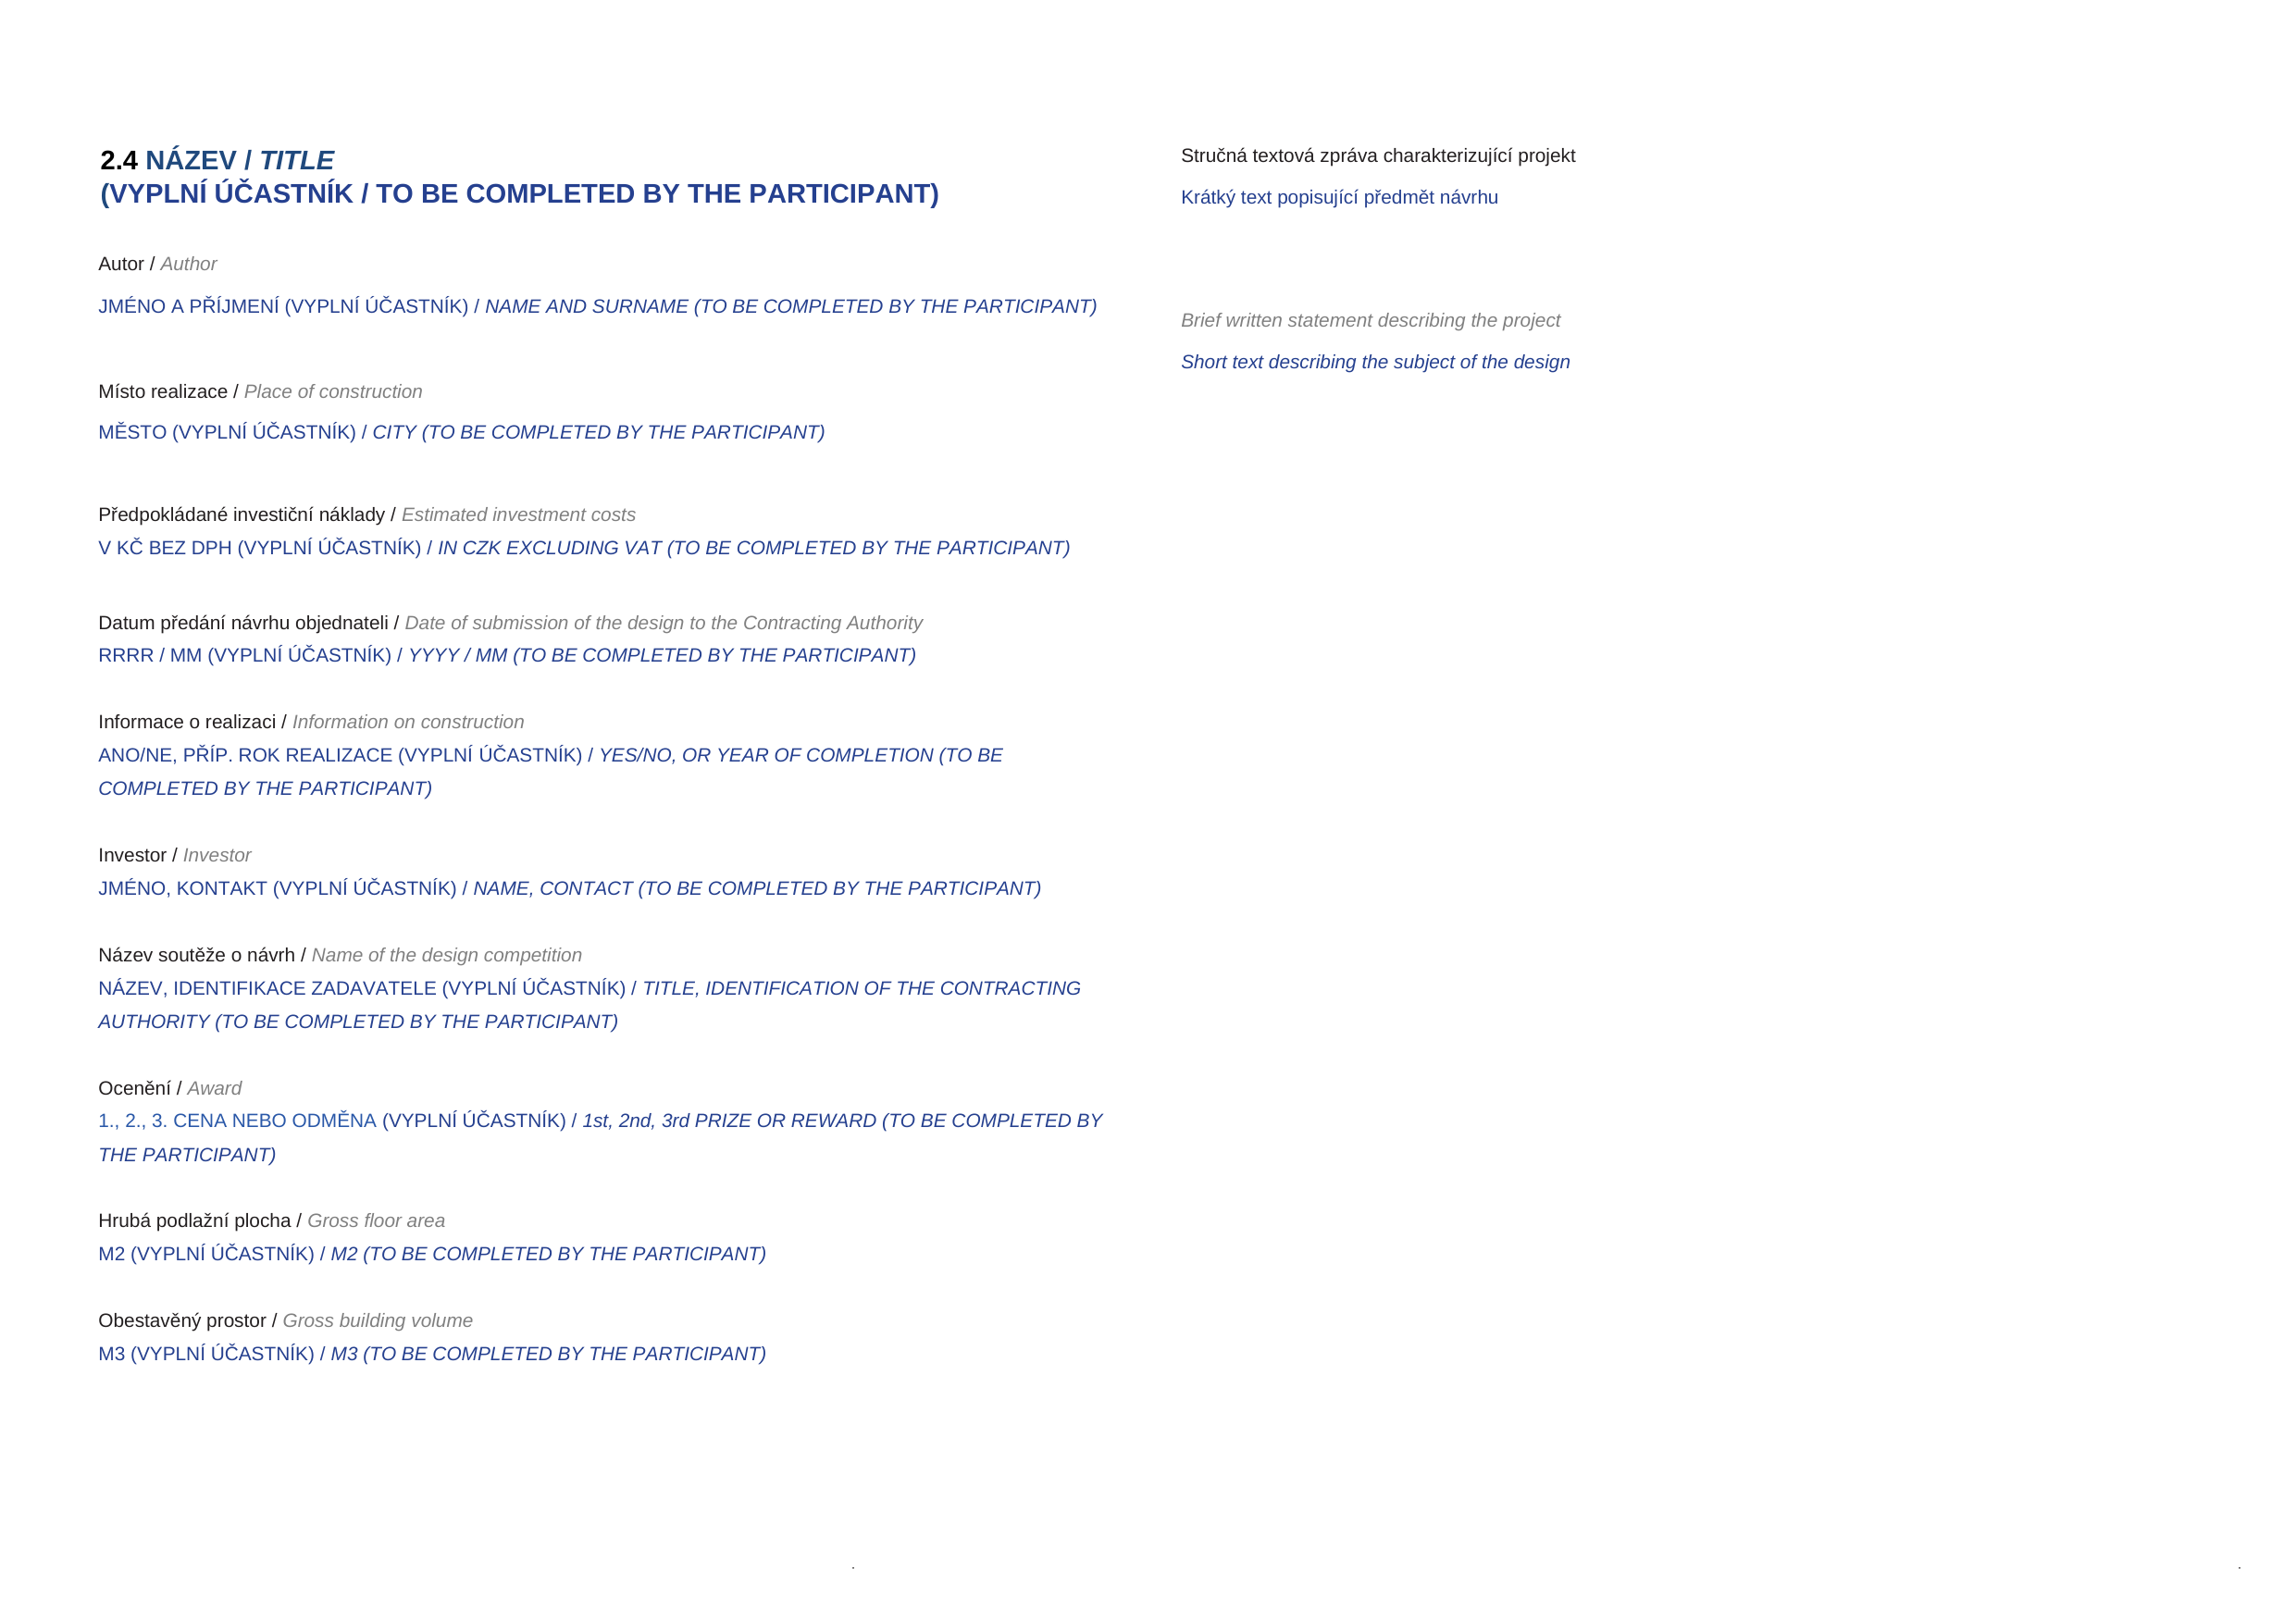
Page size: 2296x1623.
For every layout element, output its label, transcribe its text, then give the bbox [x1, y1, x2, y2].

subtitle JMÉNO A PŘÍJMENÍ (VYPLNÍ ÚČASTNÍK) / NAME AND SURNAME (TO BE COMPLETED BY THE PARTICIPANT) [98, 295, 1112, 317]
text V KČ BEZ DPH (VYPLNÍ ÚČASTNÍK) / IN CZK EXCLUDING VAT (TO BE COMPLETED BY THE PARTICIPANT) [98, 537, 1112, 559]
text 2.4 NÁZEV / TITLE [100, 144, 1112, 176]
text Hrubá podlažní plocha / Gross floor area [98, 1209, 1112, 1232]
text MĚSTO (VYPLNÍ ÚČASTNÍK) / CITY (TO BE COMPLETED BY THE PARTICIPANT) [98, 421, 1112, 443]
text JMÉNO, KONTAKT (VYPLNÍ ÚČASTNÍK) / NAME, CONTACT (TO BE COMPLETED BY THE PARTICIPANT) [98, 877, 1112, 899]
text Informace o realizaci / Information on construction [98, 711, 1112, 733]
subtitle Autor / Author [98, 253, 1112, 275]
text Krátký text popisující předmět návrhu [1181, 186, 2195, 208]
text NÁZEV, IDENTIFIKACE ZADAVATELE (VYPLNÍ ÚČASTNÍK) / TITLE, IDENTIFICATION OF THE CONTRACTING AUTHORITY (TO BE COMPLETED BY THE PARTICIPANT) [98, 977, 1112, 1033]
text Předpokládané investiční náklady / Estimated investment costs [98, 503, 1112, 526]
text Místo realizace / Place of construction [98, 379, 1112, 402]
text Brief written statement describing the project [1181, 309, 2195, 331]
text 1., 2., 3. CENA NEBO ODMĚNA (VYPLNÍ ÚČASTNÍK) / 1st, 2nd, 3rd PRIZE OR REWARD (TO BE COMPLETED BY THE PARTICIPANT) [98, 1109, 1112, 1165]
text Datum předání návrhu objednateli / Date of submission of the design to the Contracting Authority [98, 611, 1112, 633]
text Ocenění / Award [98, 1076, 1112, 1098]
text M3 (VYPLNÍ ÚČASTNÍK) / M3 (TO BE COMPLETED BY THE PARTICIPANT) [98, 1343, 1112, 1365]
text RRRR / MM (VYPLNÍ ÚČASTNÍK) / YYYY / MM (TO BE COMPLETED BY THE PARTICIPANT) [98, 644, 1112, 666]
text Short text describing the subject of the design [1181, 351, 2195, 373]
text Investor / Investor [98, 844, 1112, 866]
text (VYPLNÍ ÚČASTNÍK / TO BE COMPLETED BY THE PARTICIPANT) [100, 178, 1112, 208]
text M2 (VYPLNÍ ÚČASTNÍK) / M2 (TO BE COMPLETED BY THE PARTICIPANT) [98, 1243, 1112, 1265]
text Stručná textová zpráva charakterizující projekt [1181, 144, 2195, 167]
text ANO/NE, PŘÍP. ROK REALIZACE (VYPLNÍ ÚČASTNÍK) / YES/NO, OR YEAR OF COMPLETION (TO BE COMPLETED BY THE PARTICIPANT) [98, 744, 1112, 799]
text Obestavěný prostor / Gross building volume [98, 1309, 1112, 1332]
text Název soutěže o návrh / Name of the design competition [98, 944, 1112, 966]
